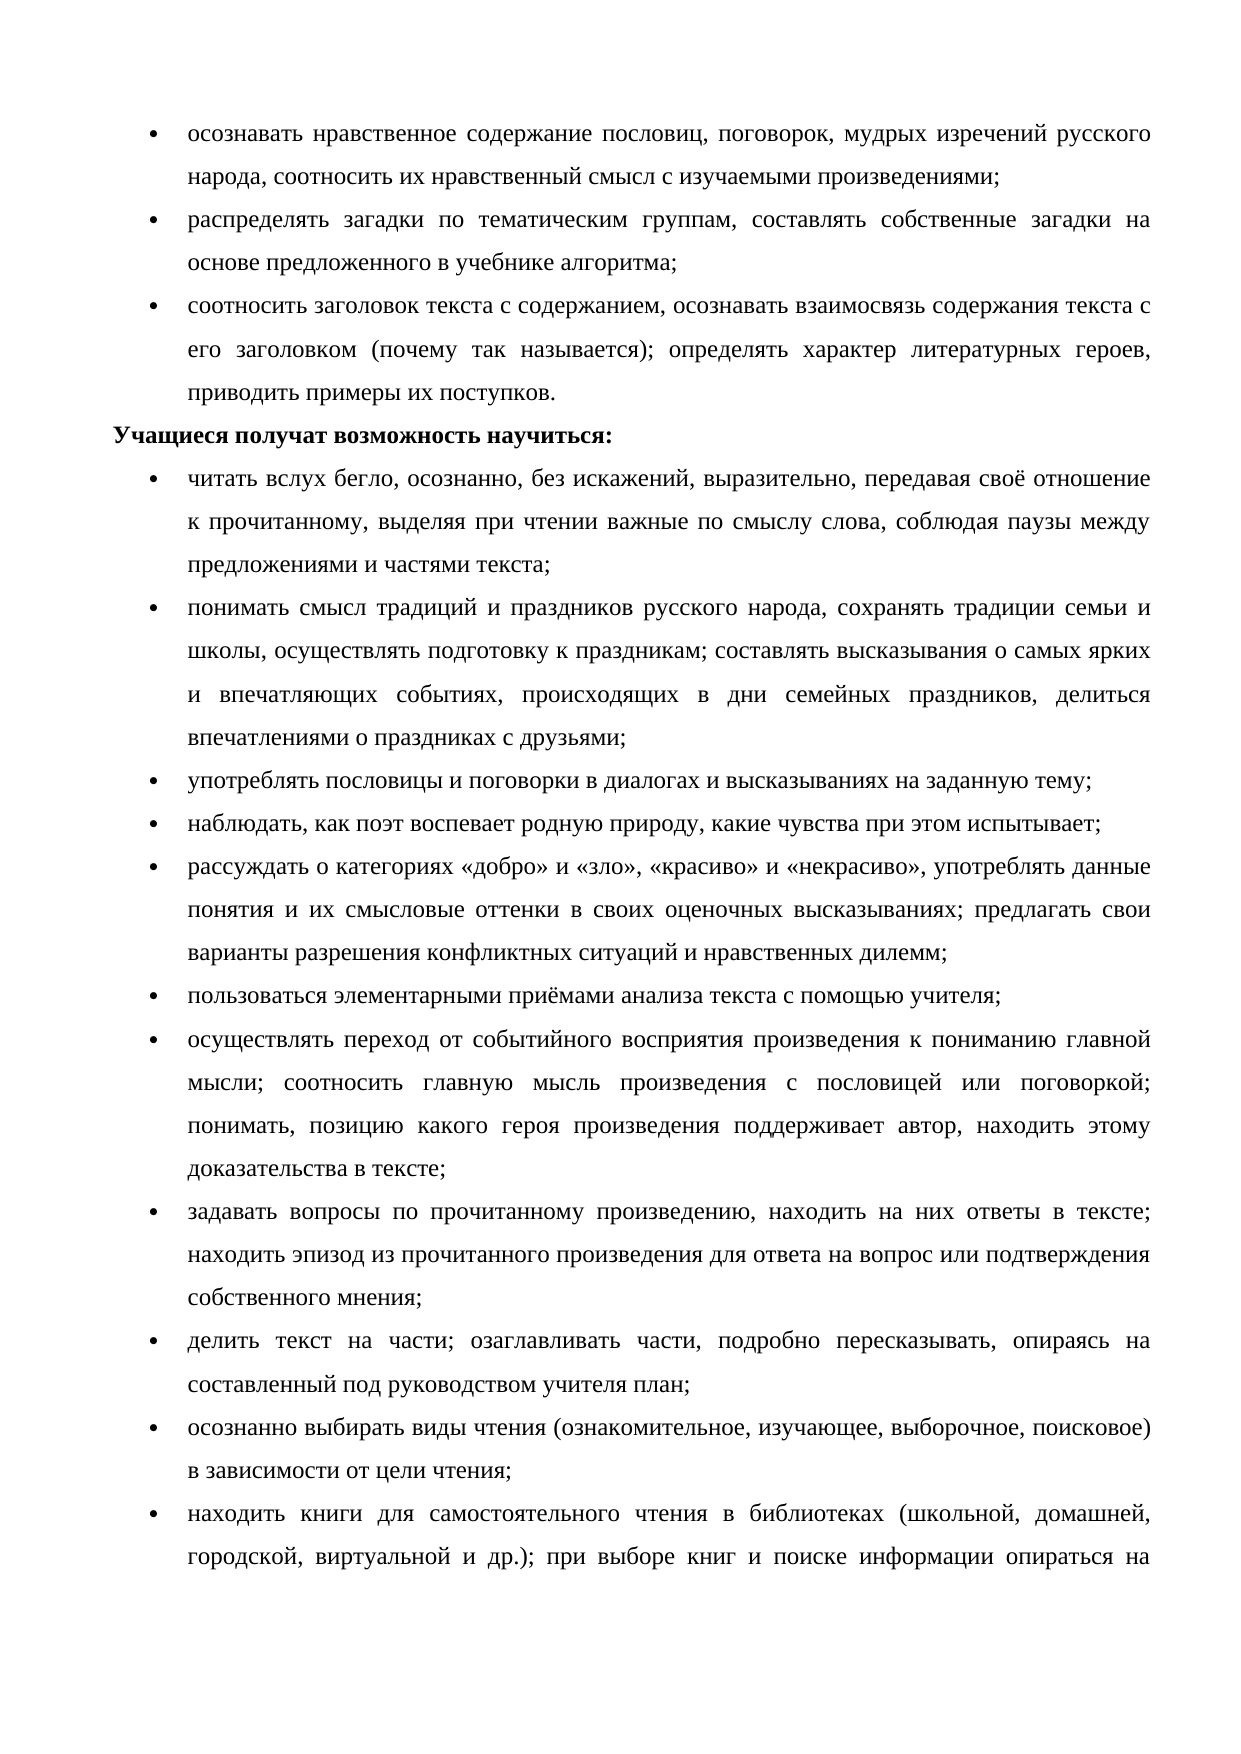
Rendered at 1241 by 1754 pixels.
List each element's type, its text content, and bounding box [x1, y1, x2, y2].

list соотносить заголовок текста с содержанием, осознавать взаимосвязь содержания текста с его заголовком (почему так называется); определять характер литературных героев, приводить примеры их поступков. [150, 291, 1152, 406]
list употреблять пословицы и поговорки в диалогах и высказываниях на заданную тему; [150, 765, 1152, 794]
list осуществлять переход от событийного восприятия произведения к пониманию главной мысли; соотносить главную мысль произведения с пословицей или поговоркой; понимать, позицию какого героя произведения поддерживает автор, находить этому доказательства в тексте; [150, 1024, 1152, 1182]
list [150, 1498, 1152, 1570]
text Учащиеся получат возможность научиться: [112, 420, 1152, 449]
list читать вслух бегло, осознанно, без искажений, выразительно, передавая своё отношение к прочитанному, выделяя при чтении важные по смыслу слова, соблюдая паузы между предложениями и частями текста; [150, 463, 1152, 578]
list наблюдать, как поэт воспевает родную природу, какие чувства при этом испытывает; [150, 808, 1152, 837]
list рассуждать о категориях «добро» и «зло», «красиво» и «некрасиво», употреблять данные понятия и их смысловые оттенки в своих оценочных высказываниях; предлагать свои варианты разрешения конфликтных ситуаций и нравственных дилемм; [150, 851, 1152, 966]
list задавать вопросы по прочитанному произведению, находить на них ответы в тексте; находить эпизод из прочитанного произведения для ответа на вопрос или подтверждения собственного мнения; [150, 1196, 1152, 1311]
list делить текст на части; озаглавливать части, подробно пересказывать, опираясь на составленный под руководством учителя план; [150, 1326, 1152, 1397]
list распределять загадки по тематическим группам, составлять собственные загадки на основе предложенного в учебнике алгоритма; [150, 204, 1152, 276]
list пользоваться элементарными приёмами анализа текста с помощью учителя; [150, 981, 1152, 1009]
list осознавать нравственное содержание пословиц, поговорок, мудрых изречений русского народа, соотносить их нравственный смысл с изучаемыми произведениями; [150, 118, 1152, 190]
list понимать смысл традиций и праздников русского народа, сохранять традиции семьи и школы, осуществлять подготовку к праздникам; составлять высказывания о самых ярких и впечатляющих событиях, происходящих в дни семейных праздников, делиться впечатлениями о праздниках с друзьями; [150, 592, 1152, 751]
list осознанно выбирать виды чтения (ознакомительное, изучающее, выборочное, поисковое) в зависимости от цели чтения; [150, 1412, 1152, 1484]
